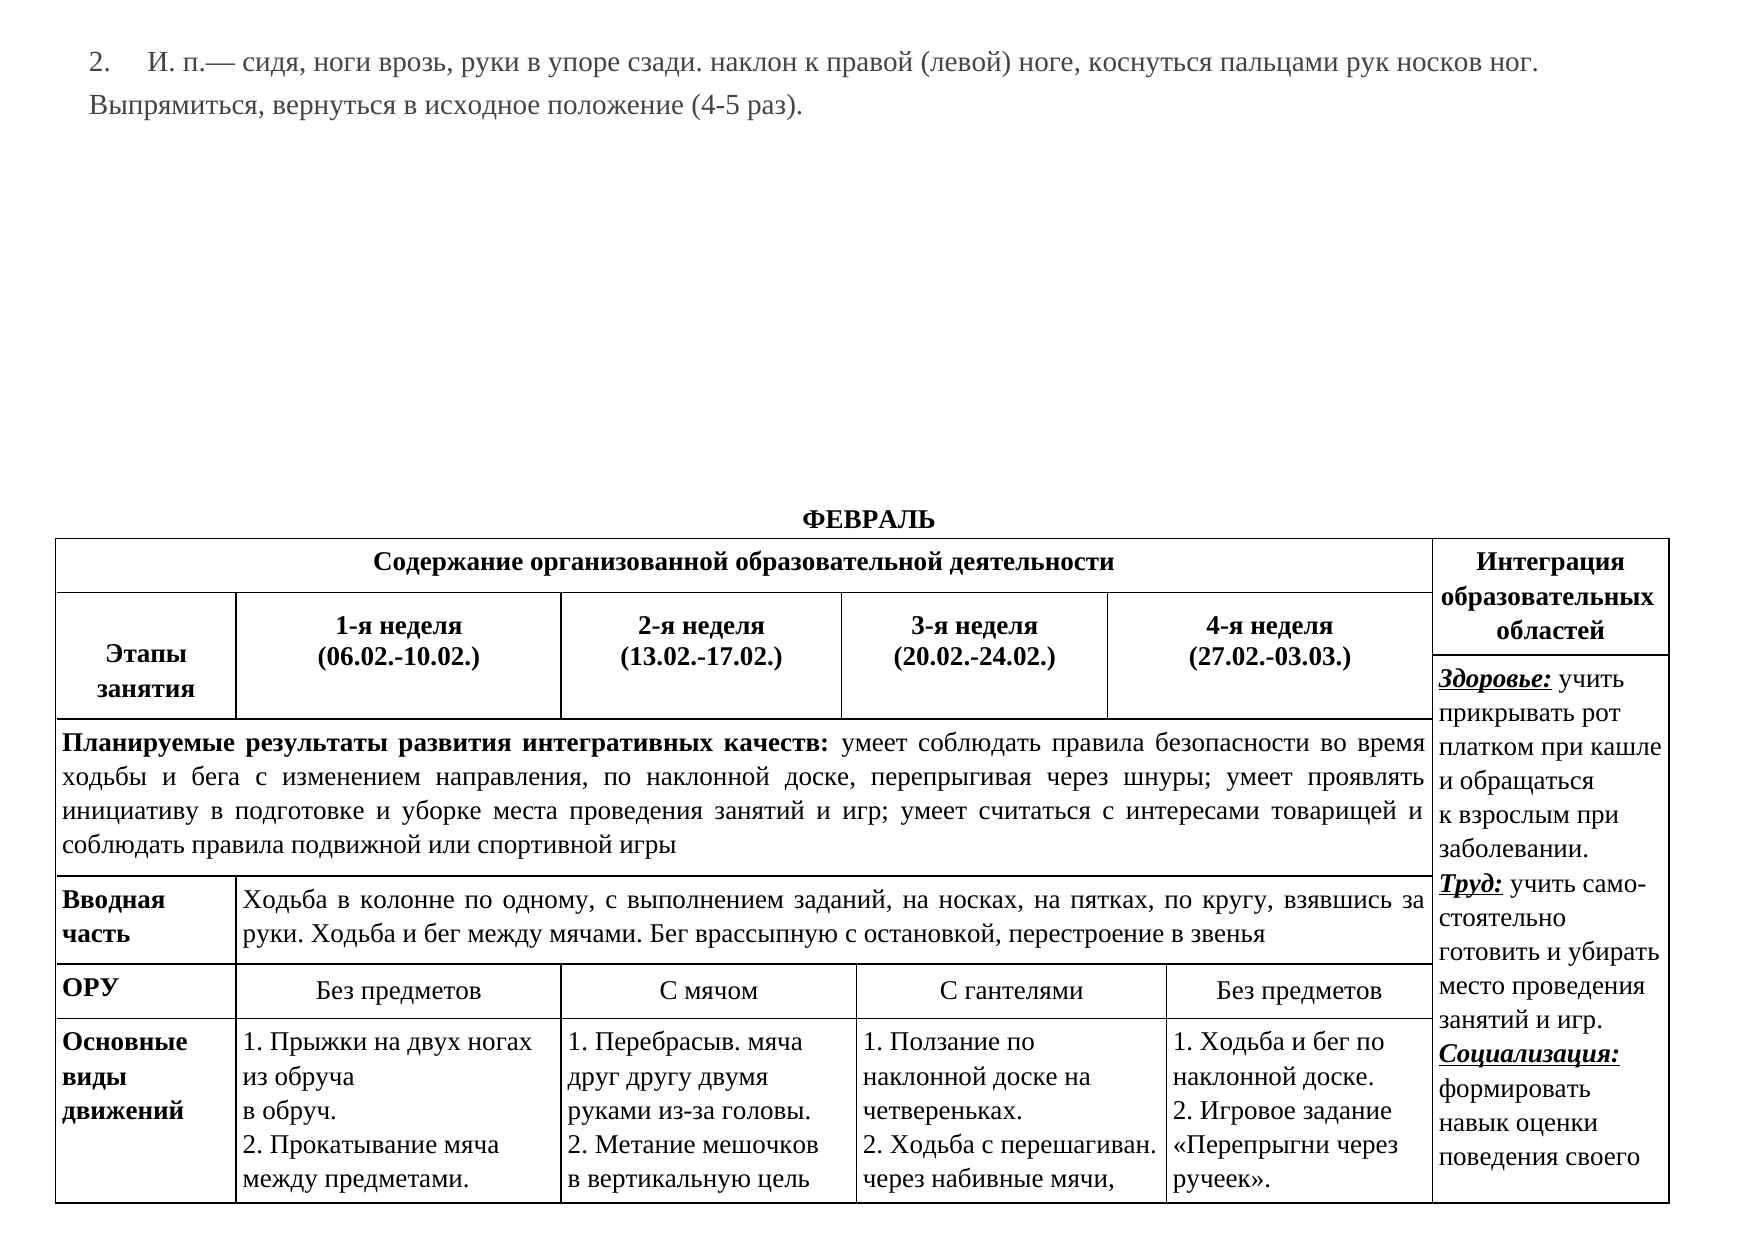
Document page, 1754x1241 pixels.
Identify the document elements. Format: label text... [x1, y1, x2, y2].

table_cell Без предметов [1167, 965, 1432, 1018]
table_cell 3-я неделя (20.02.-24.02.) [842, 593, 1107, 718]
table_cell 1-я неделя (06.02.-10.02.) [237, 593, 560, 718]
table_cell Планируемые результаты развития интегративных качеств: умеет соблюдать правила безопасности во время ходьбы и бега с изменением направления, по наклонной доске, перепрыгивая через шнуры; умеет проявлять инициативу в подготовке и уборке места проведения занятий и игр; умеет считаться с интересами товарищей и соблюдать правила подвижной или спортивной игры [56, 719, 1432, 875]
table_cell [857, 1019, 1166, 1202]
text 2. И. п.— сидя, ноги врозь, руки в упоре сзади. наклон к правой (левой) ноге, коснуться пальцами рук носков ног. [89, 44, 1636, 78]
table_cell Этапы занятия [56, 593, 235, 718]
table_header Интеграция образовательных областей [1433, 539, 1668, 654]
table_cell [562, 1019, 856, 1202]
table_cell С гантелями [857, 965, 1166, 1018]
table_cell 2-я неделя (13.02.-17.02.) [562, 593, 841, 718]
table_cell Ходьба в колонне по одному, с выполнением заданий, на носках, на пятках, по кругу, взявшись за руки. Ходьба и бег между мячами. Бег врассыпную с остановкой, перестроение в звенья [237, 877, 1432, 963]
table_header Содержание организованной образовательной деятельности [56, 539, 1432, 592]
table_cell Без предметов [237, 965, 560, 1018]
table_cell Здоровье: учить прикрывать рот платком при кашле и обращаться к взрослым при заболевании. Труд: учить само-стоятельно готовить и убирать место проведения занятий и игр. Социализация: формировать навык оценки поведения своего и сверстников во время проведения игр. Познание: учить определять поло- жение предметов в пространстве по отношению к себе: впереди-сзади, вверху-внизу [1433, 656, 1668, 1202]
text ФЕВРАЛЬ [89, 503, 1636, 534]
table_cell С мячом [562, 965, 856, 1018]
text Выпрямиться, вернуться в исходное положение (4-5 раз). [89, 87, 1636, 121]
table_cell ОРУ [56, 964, 235, 1018]
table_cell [237, 1019, 560, 1202]
table_cell 4-я неделя (27.02.-03.03.) [1108, 593, 1432, 718]
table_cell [56, 1019, 235, 1202]
table_cell Вводная часть [56, 876, 235, 963]
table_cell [1167, 1019, 1432, 1202]
